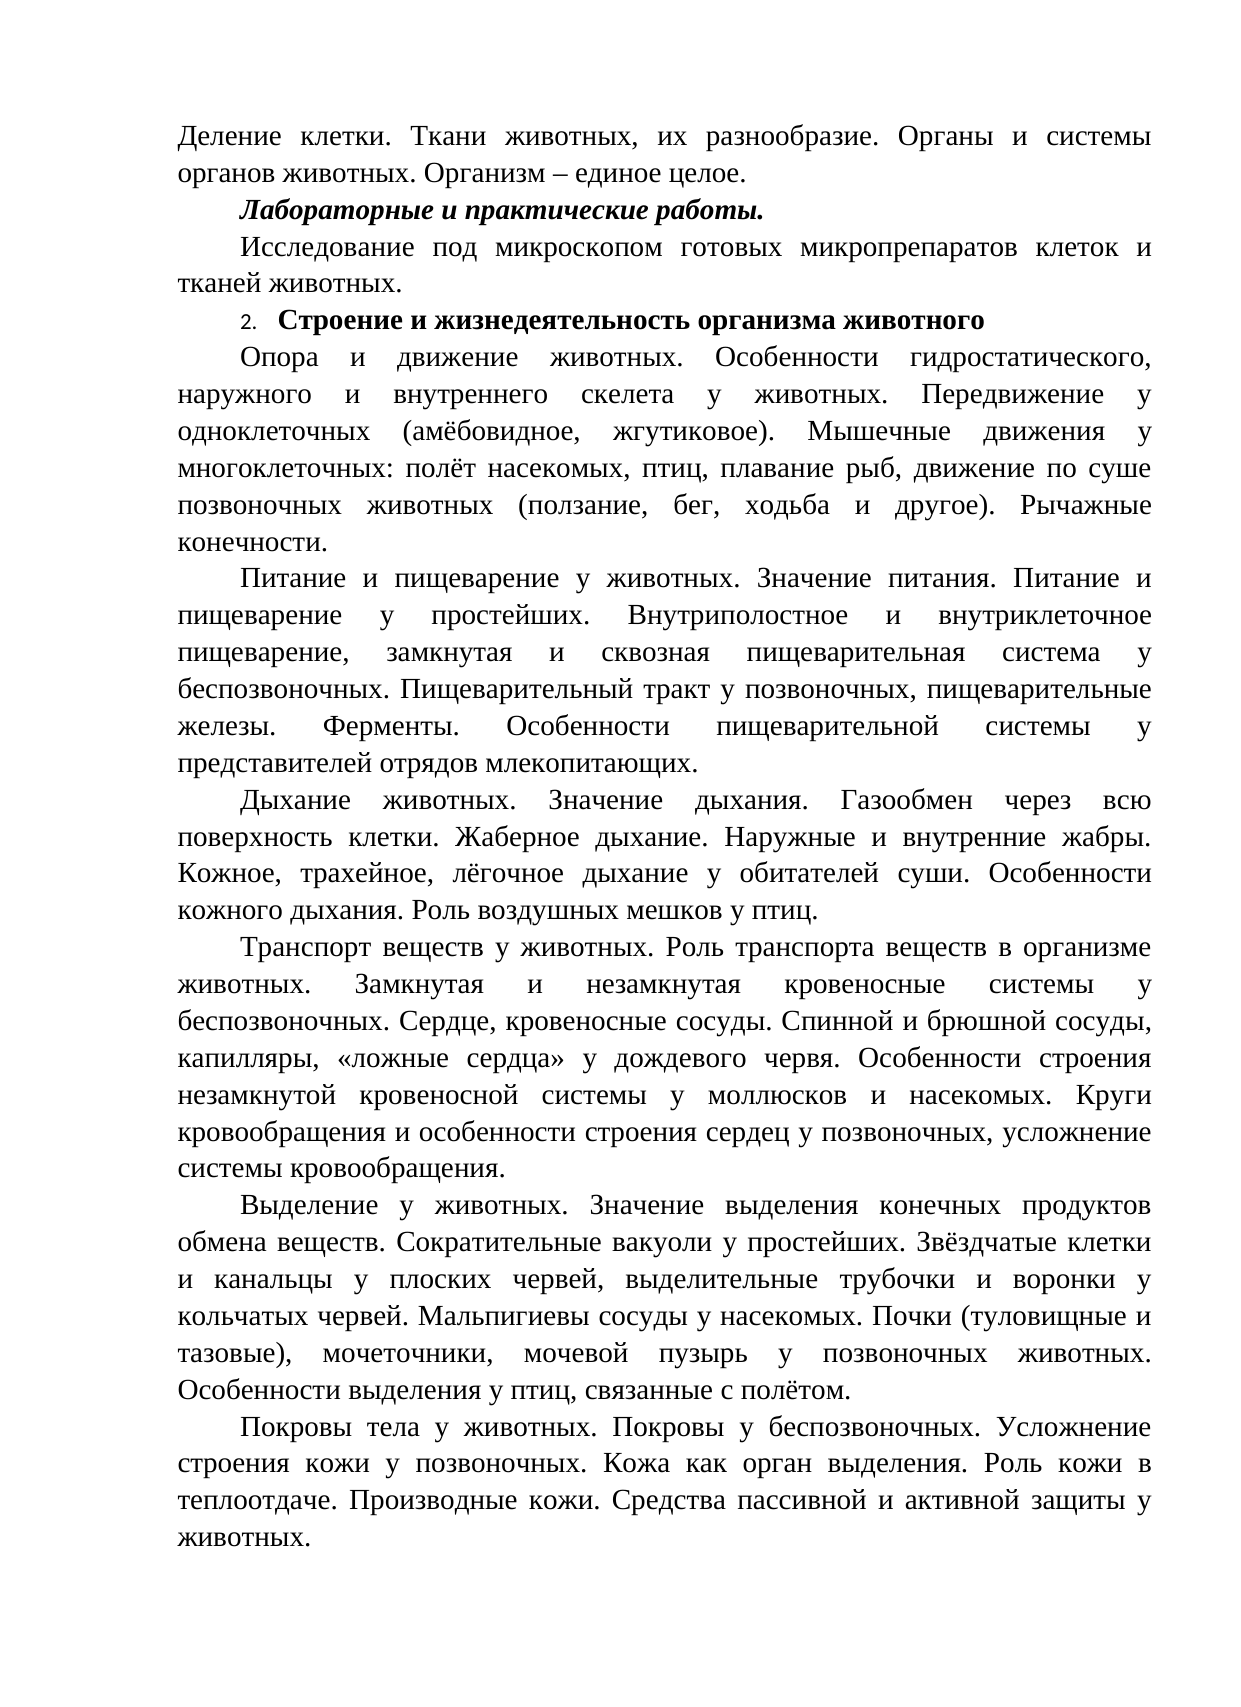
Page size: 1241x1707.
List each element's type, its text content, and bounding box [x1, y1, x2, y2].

text Покровы тела у животных. Покровы у беспозвоночных. Усложнение строения кожи у позвоночных. Кожа как орган выделения. Роль кожи в теплоотдаче. Производные кожи. Средства пассивной и активной защиты у животных. [177, 1409, 1152, 1553]
text Опора и движение животных. Особенности гидростатического, наружного и внутреннего скелета у животных. Передвижение у одноклеточных (амёбовидное, жгутиковое). Мышечные движения у многоклеточных: полёт насекомых, птиц, плавание рыб, движение по суше позвоночных животных (ползание, бег, ходьба и другое). Рычажные конечности. [177, 339, 1152, 557]
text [177, 118, 1152, 188]
text Питание и пищеварение у животных. Значение питания. Питание и пищеварение у простейших. Внутриполостное и внутриклеточное пищеварение, замкнутая и сквозная пищеварительная система у беспозвоночных. Пищеварительный тракт у позвоночных, пищеварительные железы. Ферменты. Особенности пищеварительной системы у представителей отрядов млекопитающих. [177, 561, 1152, 778]
text Лабораторные и практические работы. [177, 192, 1152, 225]
list Строение и жизнедеятельность организма животного [240, 302, 1152, 336]
text Выделение у животных. Значение выделения конечных продуктов обмена веществ. Сократительные вакуоли у простейших. Звёздчатые клетки и канальцы у плоских червей, выделительные трубочки и воронки у кольчатых червей. Мальпигиевы сосуды у насекомых. Почки (туловищные и тазовые), мочеточники, мочевой пузырь у позвоночных животных. Особенности выделения у птиц, связанные с полётом. [177, 1187, 1152, 1405]
text Исследование под микроскопом готовых микропрепаратов клеток и тканей животных. [177, 229, 1152, 299]
text Транспорт веществ у животных. Роль транспорта веществ в организме животных. Замкнутая и незамкнутая кровеносные системы у беспозвоночных. Сердце, кровеносные сосуды. Спинной и брюшной сосуды, капилляры, «ложные сердца» у дождевого червя. Особенности строения незамкнутой кровеносной системы у моллюсков и насекомых. Круги кровообращения и особенности строения сердец у позвоночных, усложнение системы кровообращения. [177, 929, 1152, 1184]
text Дыхание животных. Значение дыхания. Газообмен через всю поверхность клетки. Жаберное дыхание. Наружные и внутренние жабры. Кожное, трахейное, лёгочное дыхание у обитателей суши. Особенности кожного дыхания. Роль воздушных мешков у птиц. [177, 782, 1152, 926]
